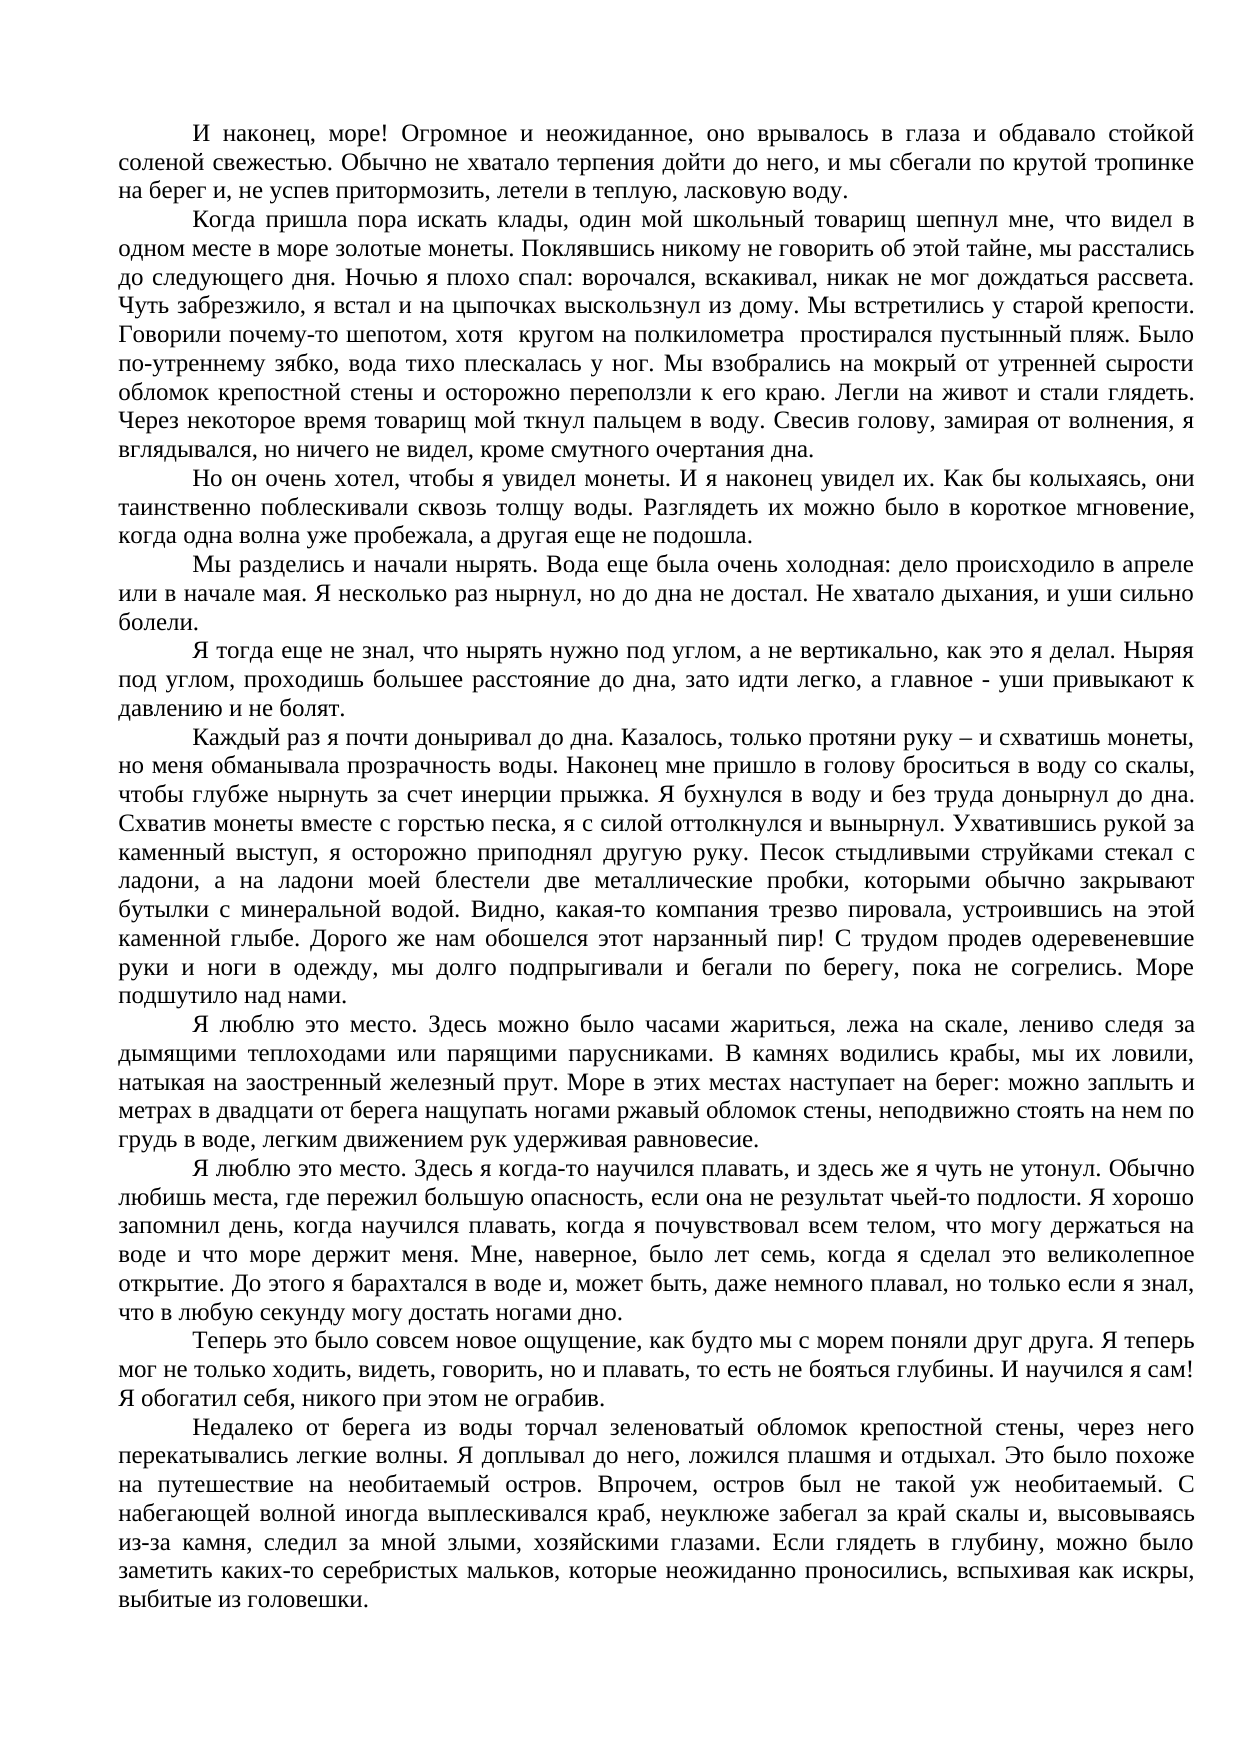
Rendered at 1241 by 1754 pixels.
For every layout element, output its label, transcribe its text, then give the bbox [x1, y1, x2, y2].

text Но он очень хотел, чтобы я увидел монеты. И я наконец увидел их. Как бы колыхаясь, они таинственно поблескивали сквозь толщу воды. Разглядеть их можно было в короткое мгновение, когда одна волна уже пробежала, а другая еще не подошла. [118, 463, 1196, 549]
text И наконец, море! Огромное и неожиданное, оно врывалось в глаза и обдавало стойкой соленой свежестью. Обычно не хватало терпения дойти до него, и мы сбегали по крутой тропинке на берег и, не успев притормозить, летели в теплую, ласковую воду. [118, 118, 1196, 204]
text Когда пришла пора искать клады, один мой школьный товарищ шепнул мне, что видел в одном месте в море золотые монеты. Поклявшись никому не говорить об этой тайне, мы расстались до следующего дня. Ночью я плохо спал: ворочался, вскакивал, никак не мог дождаться рассвета. Чуть забрезжило, я встал и на цыпочках выскользнул из дому. Мы встретились у старой крепости. Говорили почему-то шепотом, хотя кругом на полкилометра простирался пустынный пляж. Было по-утреннему зябко, вода тихо плескалась у ног. Мы взобрались на мокрый от утренней сырости обломок крепостной стены и осторожно переползли к его краю. Легли на живот и стали глядеть. Через некоторое время товарищ мой ткнул пальцем в воду. Свесив голову, замирая от волнения, я вглядывался, но ничего не видел, кроме смутного очертания дна. [118, 204, 1196, 463]
text Каждый раз я почти доныривал до дна. Казалось, только протяни руку – и схватишь монеты, но меня обманывала прозрачность воды. Наконец мне пришло в голову броситься в воду со скалы, чтобы глубже нырнуть за счет инерции прыжка. Я бухнулся в воду и без труда донырнул до дна. Схватив монеты вместе с горстью песка, я с силой оттолкнулся и вынырнул. Ухватившись рукой за каменный выступ, я осторожно приподнял другую руку. Песок стыдливыми струйками стекал с ладони, а на ладони моей блестели две металлические пробки, которыми обычно закрывают бутылки с минеральной водой. Видно, какая-то компания трезво пировала, устроившись на этой каменной глыбе. Дорого же нам обошелся этот нарзанный пир! С трудом продев одеревеневшие руки и ноги в одежду, мы долго подпрыгивали и бегали по берегу, пока не согрелись. Море подшутило над нами. [118, 722, 1196, 1009]
text Я тогда еще не знал, что нырять нужно под углом, а не вертикально, как это я делал. Ныряя под углом, проходишь большее расстояние до дна, зато идти легко, а главное - уши привыкают к давлению и не болят. [118, 636, 1196, 722]
text Недалеко от берега из воды торчал зеленоватый обломок крепостной стены, через него перекатывались легкие волны. Я доплывал до него, ложился плашмя и отдыхал. Это было похоже на путешествие на необитаемый остров. Впрочем, остров был не такой уж необитаемый. С набегающей волной иногда выплескивался краб, неуклюже забегал за край скалы и, высовываясь из-за камня, следил за мной злыми, хозяйскими глазами. Если глядеть в глубину, можно было заметить каких-то серебристых мальков, которые неожиданно проносились, вспыхивая как искры, выбитые из головешки. [118, 1412, 1196, 1613]
text Я люблю это место. Здесь я когда-то научился плавать, и здесь же я чуть не утонул. Обычно любишь места, где пережил большую опасность, если она не результат чьей-то подлости. Я хорошо запомнил день, когда научился плавать, когда я почувствовал всем телом, что могу держаться на воде и что море держит меня. Мне, наверное, было лет семь, когда я сделал это великолепное открытие. До этого я барахтался в воде и, может быть, даже немного плавал, но только если я знал, что в любую секунду могу достать ногами дно. [118, 1153, 1196, 1326]
text Теперь это было совсем новое ощущение, как будто мы с морем поняли друг друга. Я теперь мог не только ходить, видеть, говорить, но и плавать, то есть не бояться глубины. И научился я сам! Я обогатил себя, никого при этом не ограбив. [118, 1326, 1196, 1412]
text Я люблю это место. Здесь можно было часами жариться, лежа на скале, лениво следя за дымящими теплоходами или парящими парусниками. В камнях водились крабы, мы их ловили, натыкая на заостренный железный прут. Море в этих местах наступает на берег: можно заплыть и метрах в двадцати от берега нащупать ногами ржавый обломок стены, неподвижно стоять на нем по грудь в воде, легким движением рук удерживая равновесие. [118, 1009, 1196, 1153]
text Мы разделись и начали нырять. Вода еще была очень холодная: дело происходило в апреле или в начале мая. Я несколько раз нырнул, но до дна не достал. Не хватало дыхания, и уши сильно болели. [118, 549, 1196, 636]
